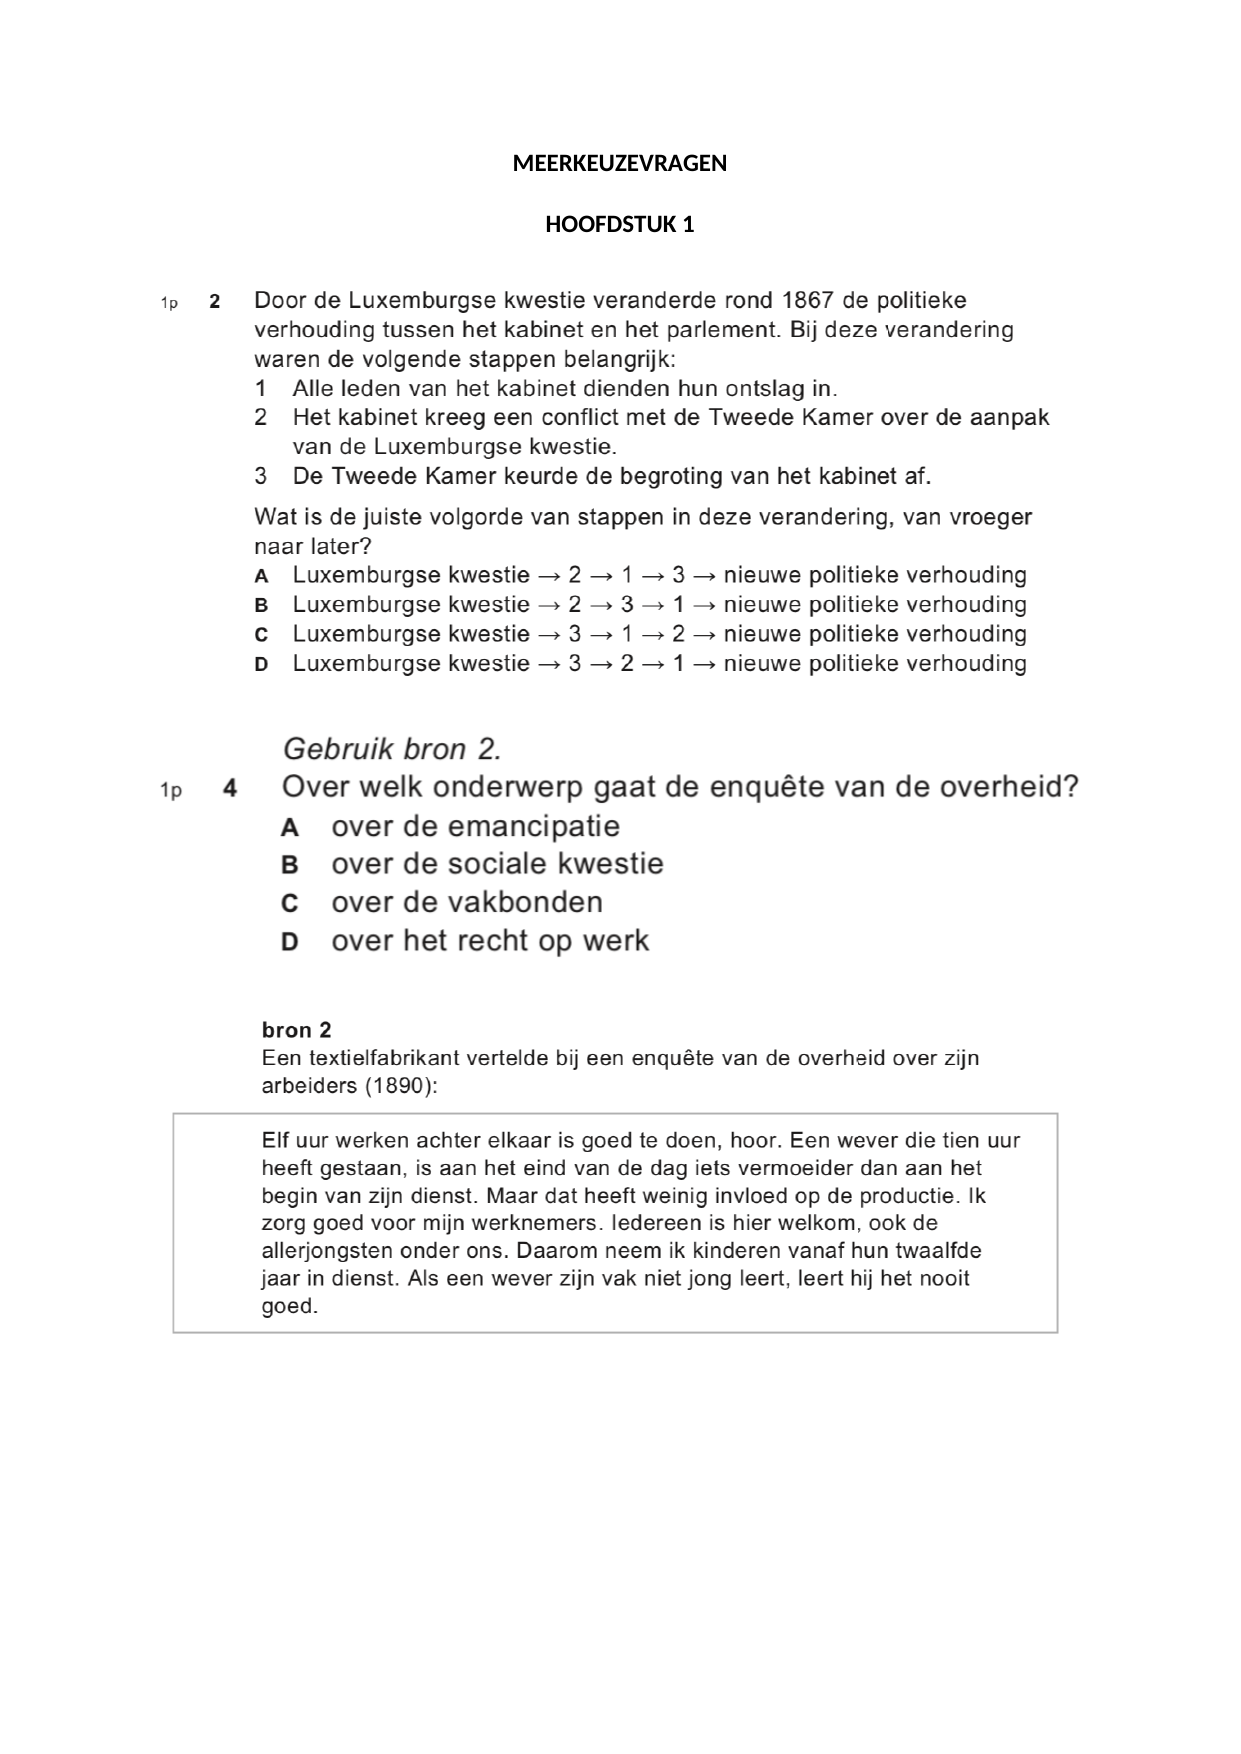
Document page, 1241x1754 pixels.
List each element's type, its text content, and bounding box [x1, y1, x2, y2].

text HOOFDSTUK 1 [148, 209, 1093, 239]
picture [148, 269, 1093, 974]
picture [147, 1004, 1092, 1362]
text MEERKEUZEVRAGEN [148, 148, 1093, 178]
